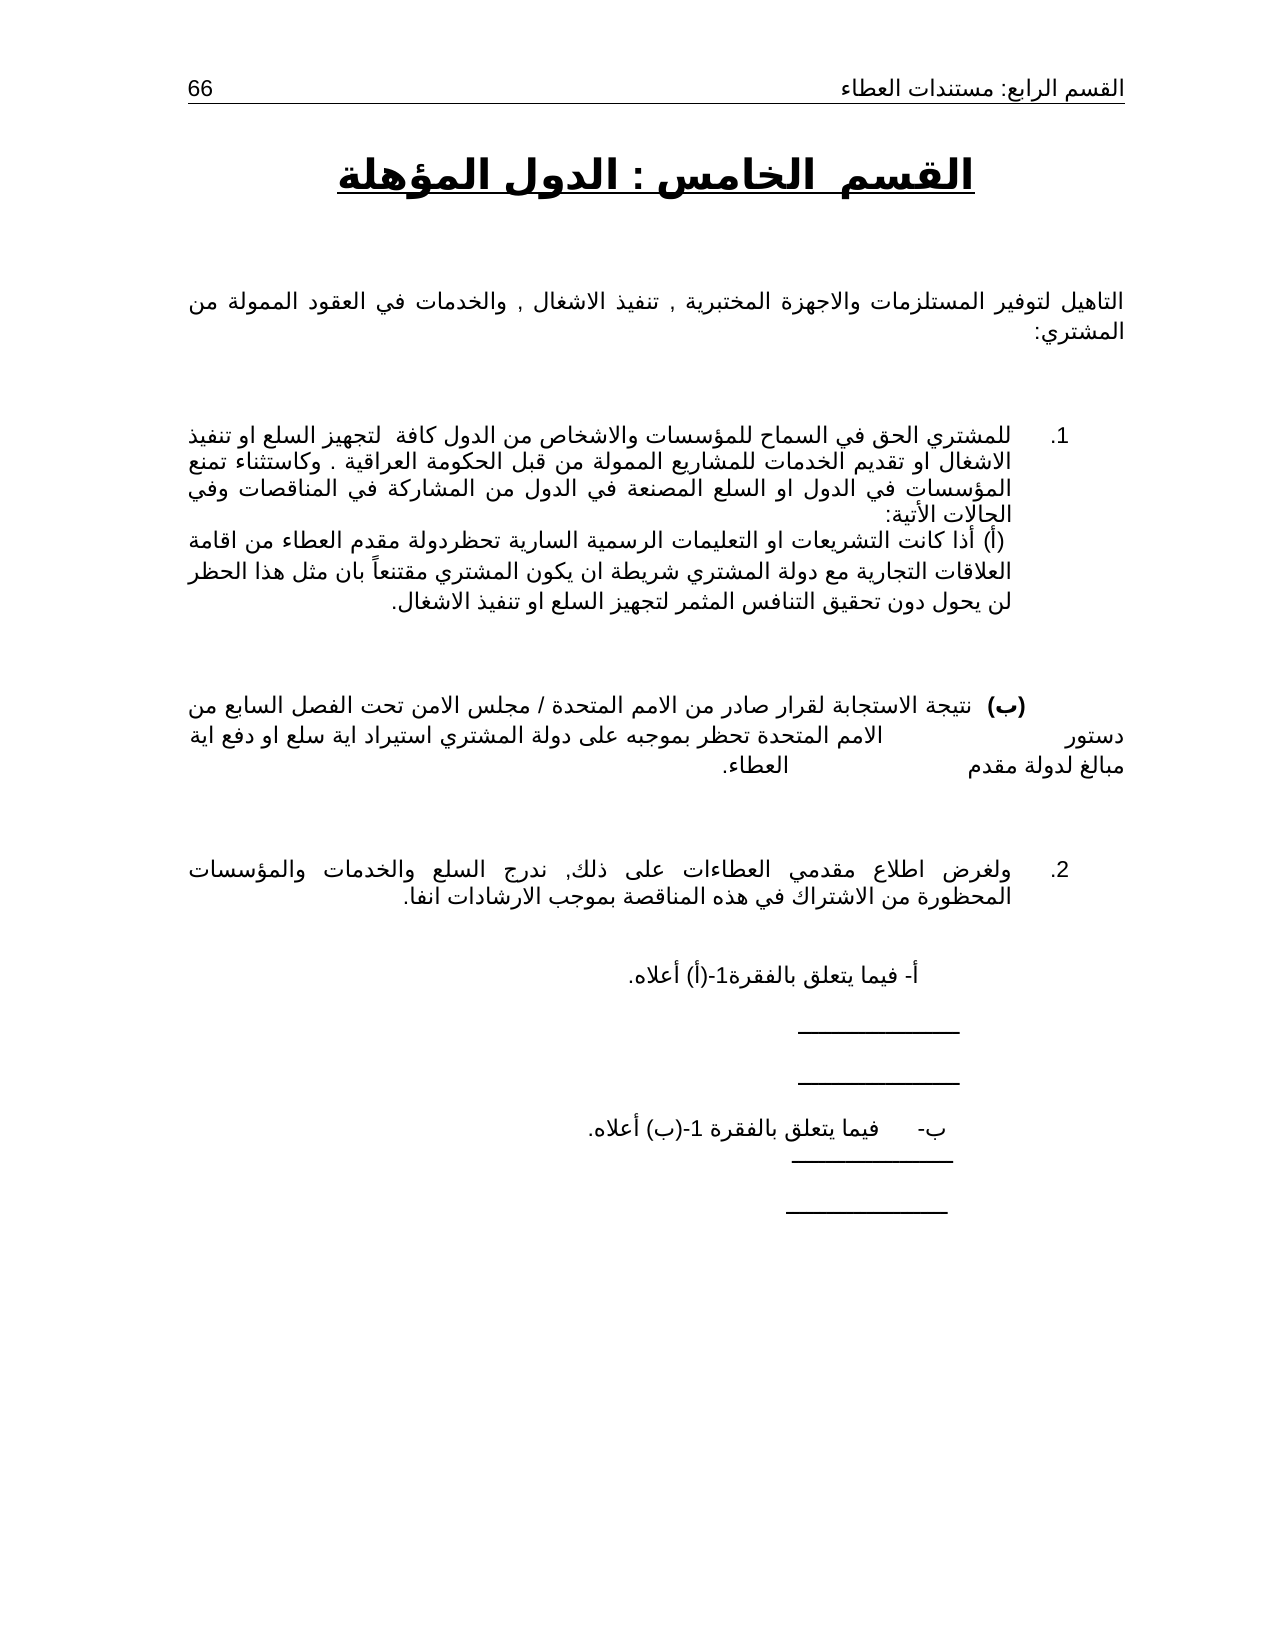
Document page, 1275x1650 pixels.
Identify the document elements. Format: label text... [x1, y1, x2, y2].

text (ب) نتيجة الاستجابة لقرار صادر من الامم المتحدة / مجلس الامن تحت الفصل السابع من دستور الامم المتحدة تحظر بموجبه على دولة المشتري استيراد اية سلع او دفع اية مبالغ لدولة مقدم العطاء. [187, 692, 1125, 779]
text التاهيل لتوفير المستلزمات والاجهزة المختبرية , تنفيذ الاشغال , والخدمات في العقود الممولة من المشتري: [187, 288, 1125, 344]
text ــــــــــــــــــــــــ [187, 1064, 1125, 1091]
text (أ) أذا كانت التشريعات او التعليمات الرسمية السارية تحظردولة مقدم العطاء من اقامة العلاقات التجارية مع دولة المشتري شريطة ان يكون المشتري مقتنعاً بان مثل هذا الحظر لن يحول دون تحقيق التنافس المثمر لتجهيز السلع او تنفيذ الاشغال. [187, 527, 1012, 614]
text ــــــــــــــــــــــــ [187, 1193, 1087, 1219]
list فيما يتعلق بالفقرة 1-(ب) أعلاه. [187, 1115, 917, 1142]
list ولغرض اطلاع مقدمي العطاءات على ذلك, ندرج السلع والخدمات والمؤسسات المحظورة من الاشتراك في هذه المناقصة بموجب الارشادات انفا. [187, 856, 1050, 909]
text ــــــــــــــــــــــــ [187, 1142, 1125, 1168]
list للمشتري الحق في السماح للمؤسسات والاشخاص من الدول كافة لتجهيز السلع او تنفيذ الاشغال او تقديم الخدمات للمشاريع الممولة من قبل الحكومة العراقية . وكاستثناء تمنع المؤسسات في الدول او السلع المصنعة في الدول من المشاركة في المناقصات وفي الحالات الأتية: [187, 422, 1050, 527]
text القسم الخامس : الدول المؤهلة [187, 150, 1125, 198]
text ــــــــــــــــــــــــ [187, 1013, 1125, 1039]
text أ- فيما يتعلق بالفقرة1-(أ) أعلاه. [187, 962, 919, 988]
